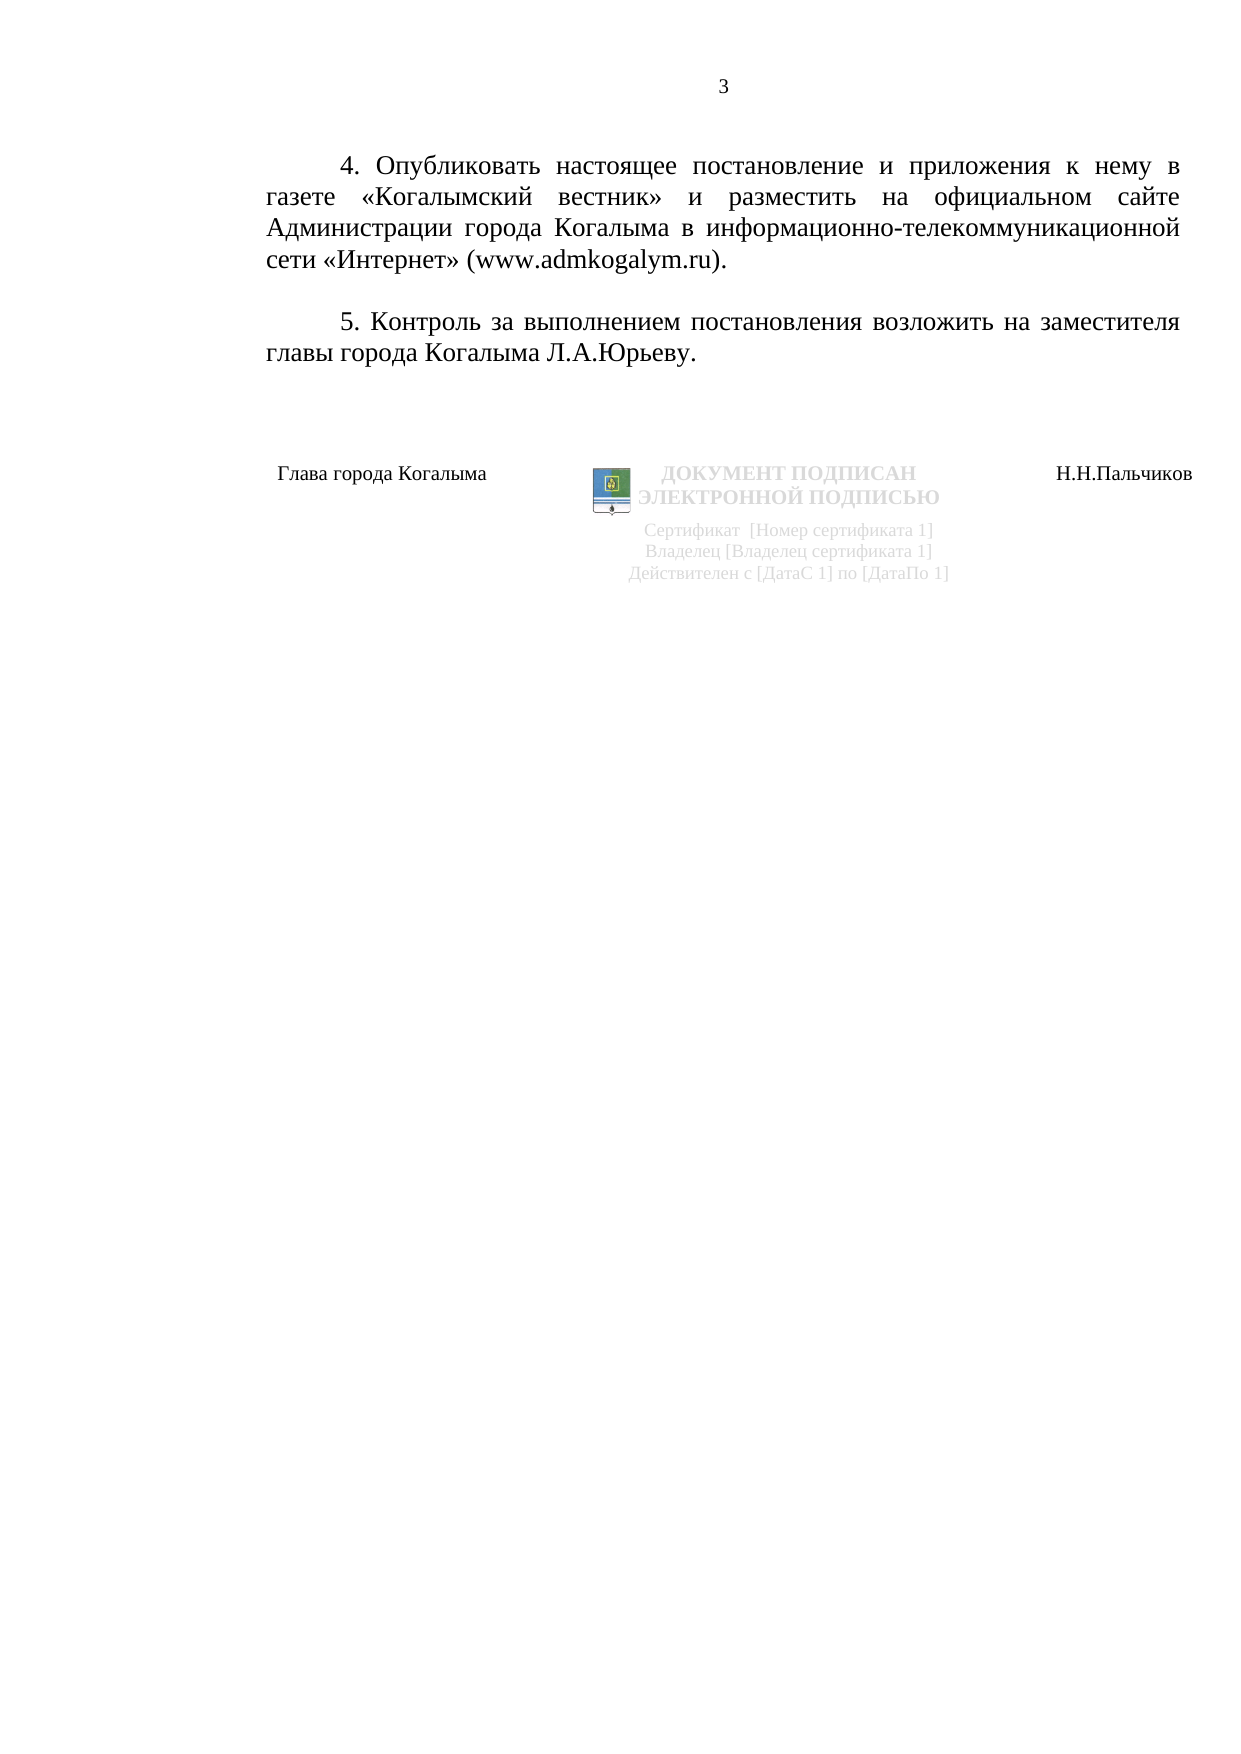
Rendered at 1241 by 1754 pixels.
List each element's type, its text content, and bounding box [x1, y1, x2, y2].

picture [592, 468, 631, 516]
table_header [579, 461, 1001, 614]
text 4. Опубликовать настоящее постановление и приложения к нему в газете «Когалымский вестник» и разместить на официальном сайте Администрации города Когалыма в информационно-телекоммуникационной сети «Интернет» (www.admkogalym.ru). [266, 149, 1181, 274]
table_header [266, 461, 578, 614]
table_header [1001, 461, 1204, 614]
text 5. Контроль за выполнением постановления возложить на заместителя главы города Когалыма Л.А.Юрьеву. [266, 305, 1181, 367]
